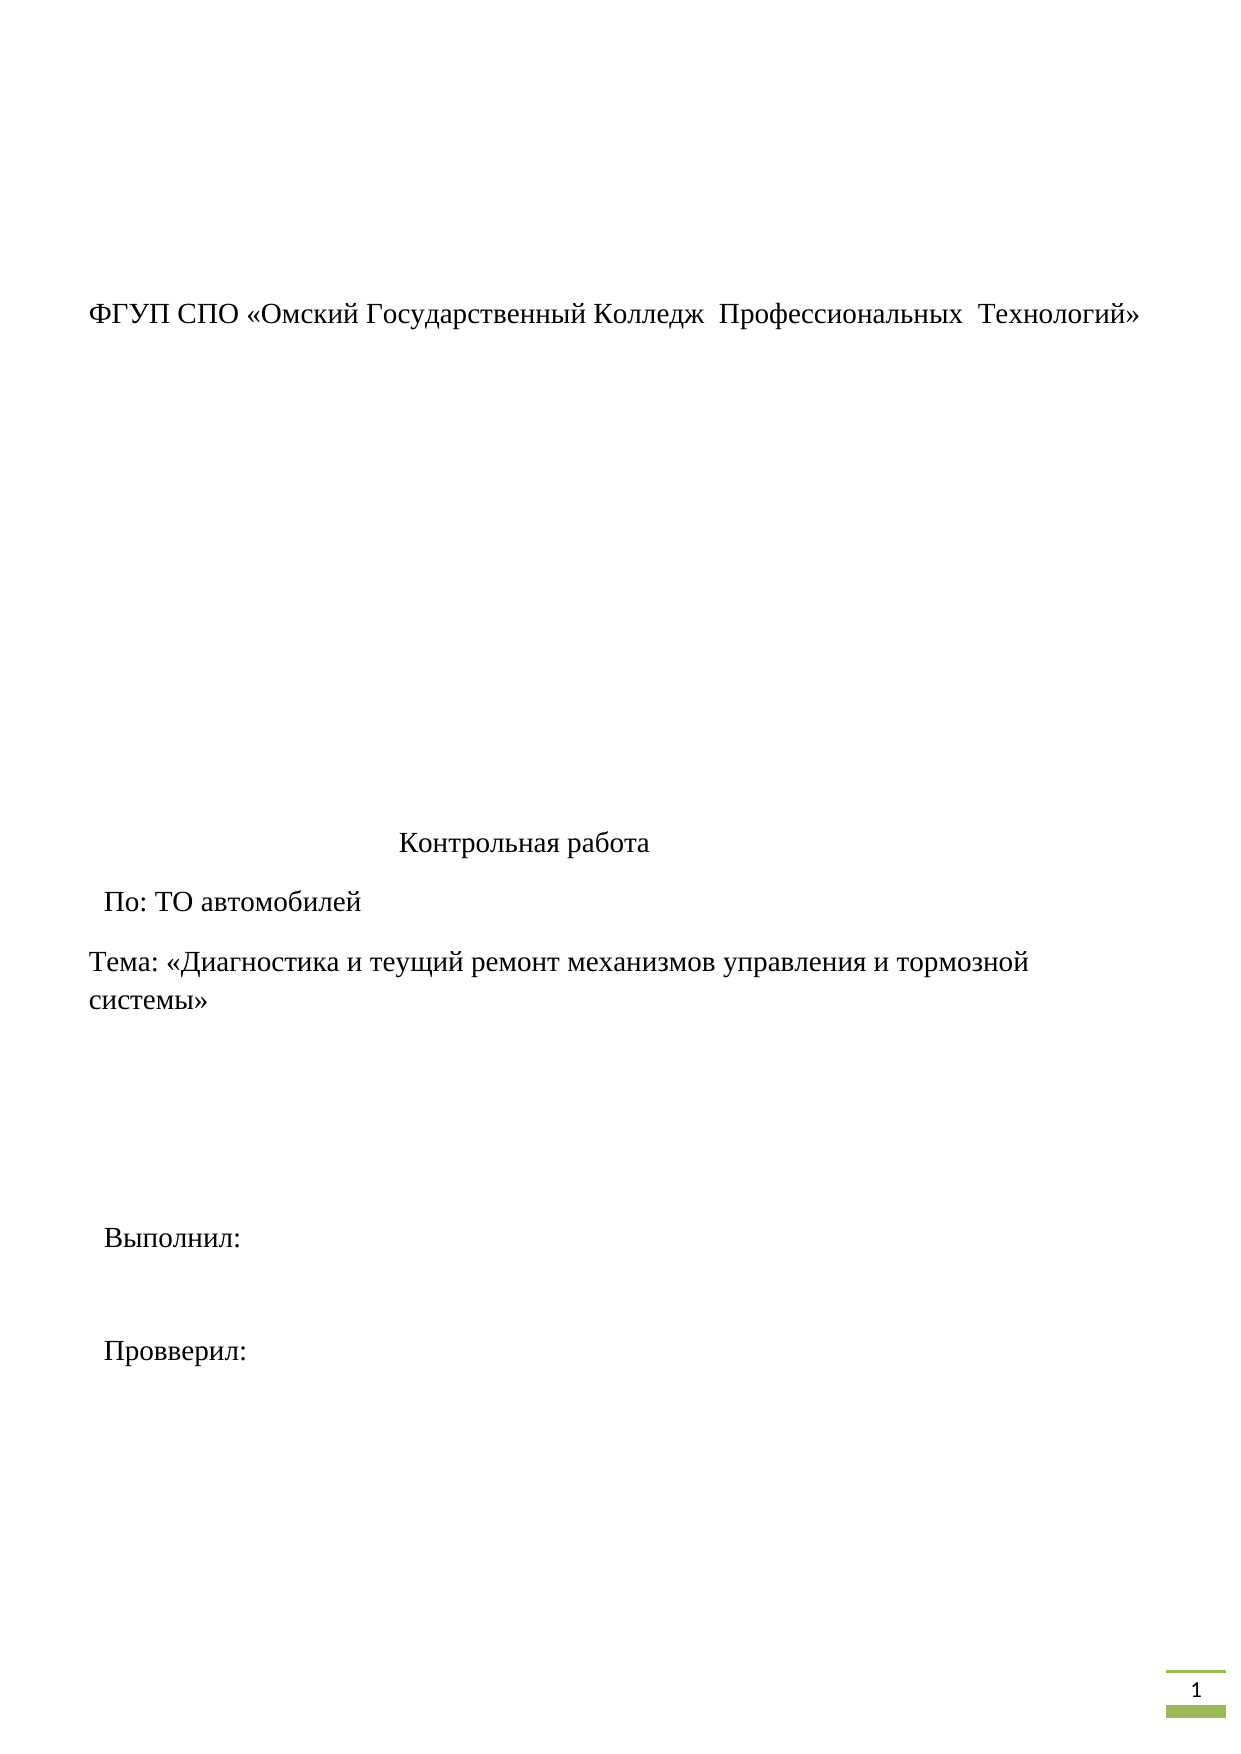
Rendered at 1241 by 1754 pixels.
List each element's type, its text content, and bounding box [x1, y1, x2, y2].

text ФГУП СПО «Омский Государственный Колледж Профессиональных Технологий» [88, 296, 1152, 330]
text Тема: «Диагностика и теущий ремонт механизмов управления и тормозной системы» [88, 944, 1152, 1016]
text Контрольная работа [310, 825, 1152, 859]
text Провверил: [88, 1333, 1152, 1367]
text По: ТО автомобилей [88, 884, 1152, 918]
text Выполнил: [88, 1220, 1152, 1253]
